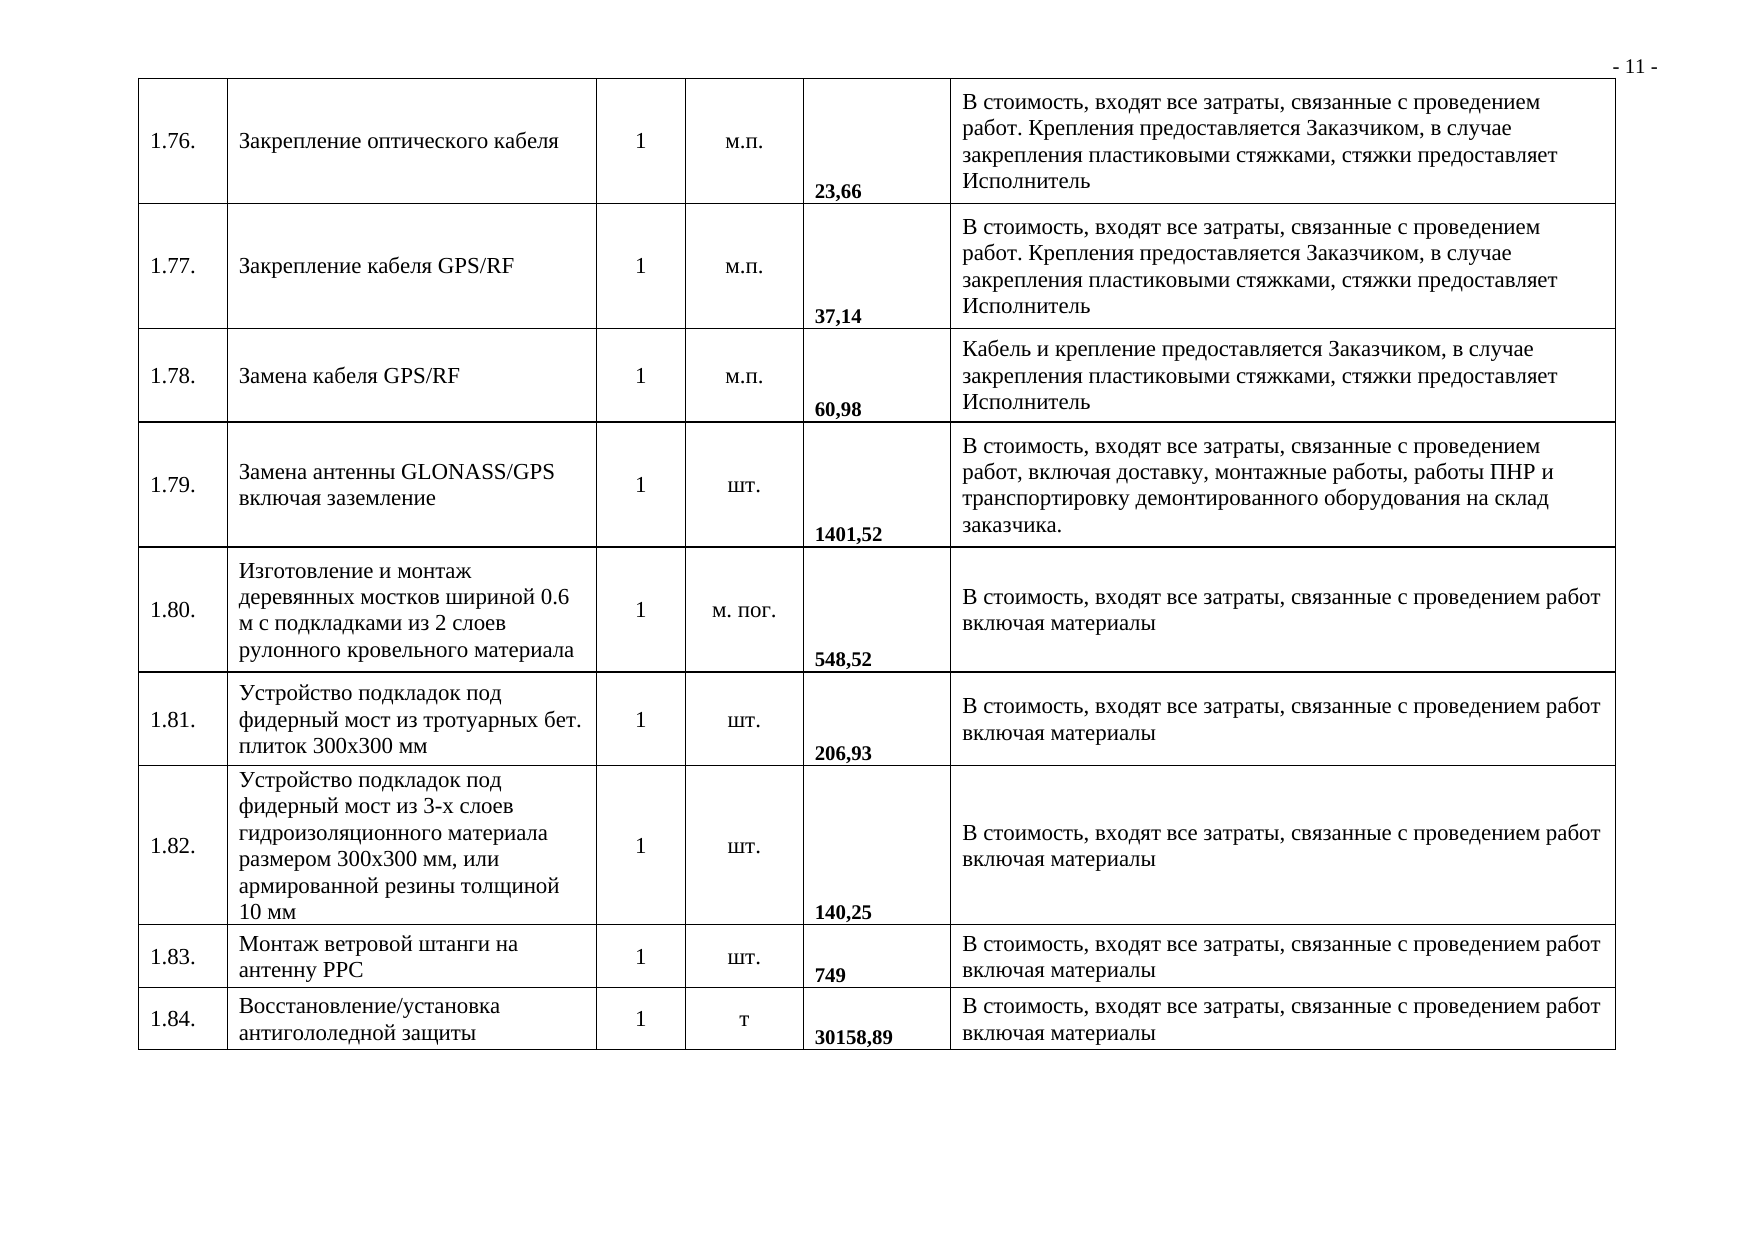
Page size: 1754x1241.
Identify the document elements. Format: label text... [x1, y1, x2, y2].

table_cell 1401,52 [804, 423, 950, 546]
table_cell 1.84. [139, 988, 227, 1049]
table_cell Изготовление и монтаж деревянных мостков шириной 0.6 м с подкладками из 2 слоев рулонного кровельного материала [228, 548, 596, 671]
table_cell 140,25 [804, 766, 950, 924]
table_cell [951, 988, 1615, 1049]
table_cell м.п. [686, 79, 803, 203]
table_cell 23,66 [804, 79, 950, 203]
table_cell Закрепление кабеля GPS/RF [228, 204, 596, 328]
table_cell 1.79. [139, 423, 227, 546]
table_cell м. пог. [686, 548, 803, 671]
table_cell 60,98 [804, 329, 950, 421]
table_cell шт. [686, 925, 803, 987]
table_cell 1.78. [139, 329, 227, 421]
table_cell 1 [597, 548, 685, 671]
table_cell В стоимость, входят все затраты, связанные с проведением работ, включая доставку, монтажные работы, работы ПНР и транспортировку демонтированного оборудования на склад заказчика. [951, 423, 1615, 546]
table_cell 1.83. [139, 925, 227, 987]
table_cell Закрепление оптического кабеля [228, 79, 596, 203]
table_cell т [686, 988, 803, 1049]
table_cell 1 [597, 988, 685, 1049]
table_cell Устройство подкладок под фидерный мост из тротуарных бет. плиток 300х300 мм [228, 673, 596, 765]
table_cell Замена антенны GLONASS/GPS включая заземление [228, 423, 596, 546]
table_cell 1 [597, 423, 685, 546]
table_cell 1.80. [139, 548, 227, 671]
table_cell В стоимость, входят все затраты, связанные с проведением работ включая материалы [951, 548, 1615, 671]
table_cell Монтаж ветровой штанги на антенну РРС [228, 925, 596, 987]
table_cell шт. [686, 673, 803, 765]
table_cell 1 [597, 329, 685, 421]
table_cell 1.82. [139, 766, 227, 924]
table_cell 1 [597, 925, 685, 987]
table_cell Замена кабеля GPS/RF [228, 329, 596, 421]
table_cell шт. [686, 766, 803, 924]
table_cell 1 [597, 204, 685, 328]
table_cell В стоимость, входят все затраты, связанные с проведением работ включая материалы [951, 673, 1615, 765]
table_cell Кабель и крепление предоставляется Заказчиком, в случае закрепления пластиковыми стяжками, стяжки предоставляет Исполнитель [951, 329, 1615, 421]
table_cell 1 [597, 766, 685, 924]
table_cell В стоимость, входят все затраты, связанные с проведением работ. Крепления предоставляется Заказчиком, в случае закрепления пластиковыми стяжками, стяжки предоставляет Исполнитель [951, 204, 1615, 328]
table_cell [951, 925, 1615, 987]
table_cell 206,93 [804, 673, 950, 765]
table_cell Восстановление/установка антигололедной защиты [228, 988, 596, 1049]
table_cell 1.76. [139, 79, 227, 203]
table_cell 1 [597, 673, 685, 765]
table_cell В стоимость, входят все затраты, связанные с проведением работ. Крепления предоставляется Заказчиком, в случае закрепления пластиковыми стяжками, стяжки предоставляет Исполнитель [951, 79, 1615, 203]
table_cell В стоимость, входят все затраты, связанные с проведением работ включая материалы [951, 766, 1615, 924]
table_cell шт. [686, 423, 803, 546]
table_cell 749 [804, 925, 950, 987]
table_cell м.п. [686, 329, 803, 421]
table_cell 548,52 [804, 548, 950, 671]
table_cell Устройство подкладок под фидерный мост из 3-х слоев гидроизоляционного материала размером 300х300 мм, или армированной резины толщиной 10 мм [228, 766, 596, 924]
table_cell 37,14 [804, 204, 950, 328]
table_cell 30158,89 [804, 988, 950, 1049]
table_cell м.п. [686, 204, 803, 328]
table_cell 1.77. [139, 204, 227, 328]
table_cell 1 [597, 79, 685, 203]
table_cell 1.81. [139, 673, 227, 765]
